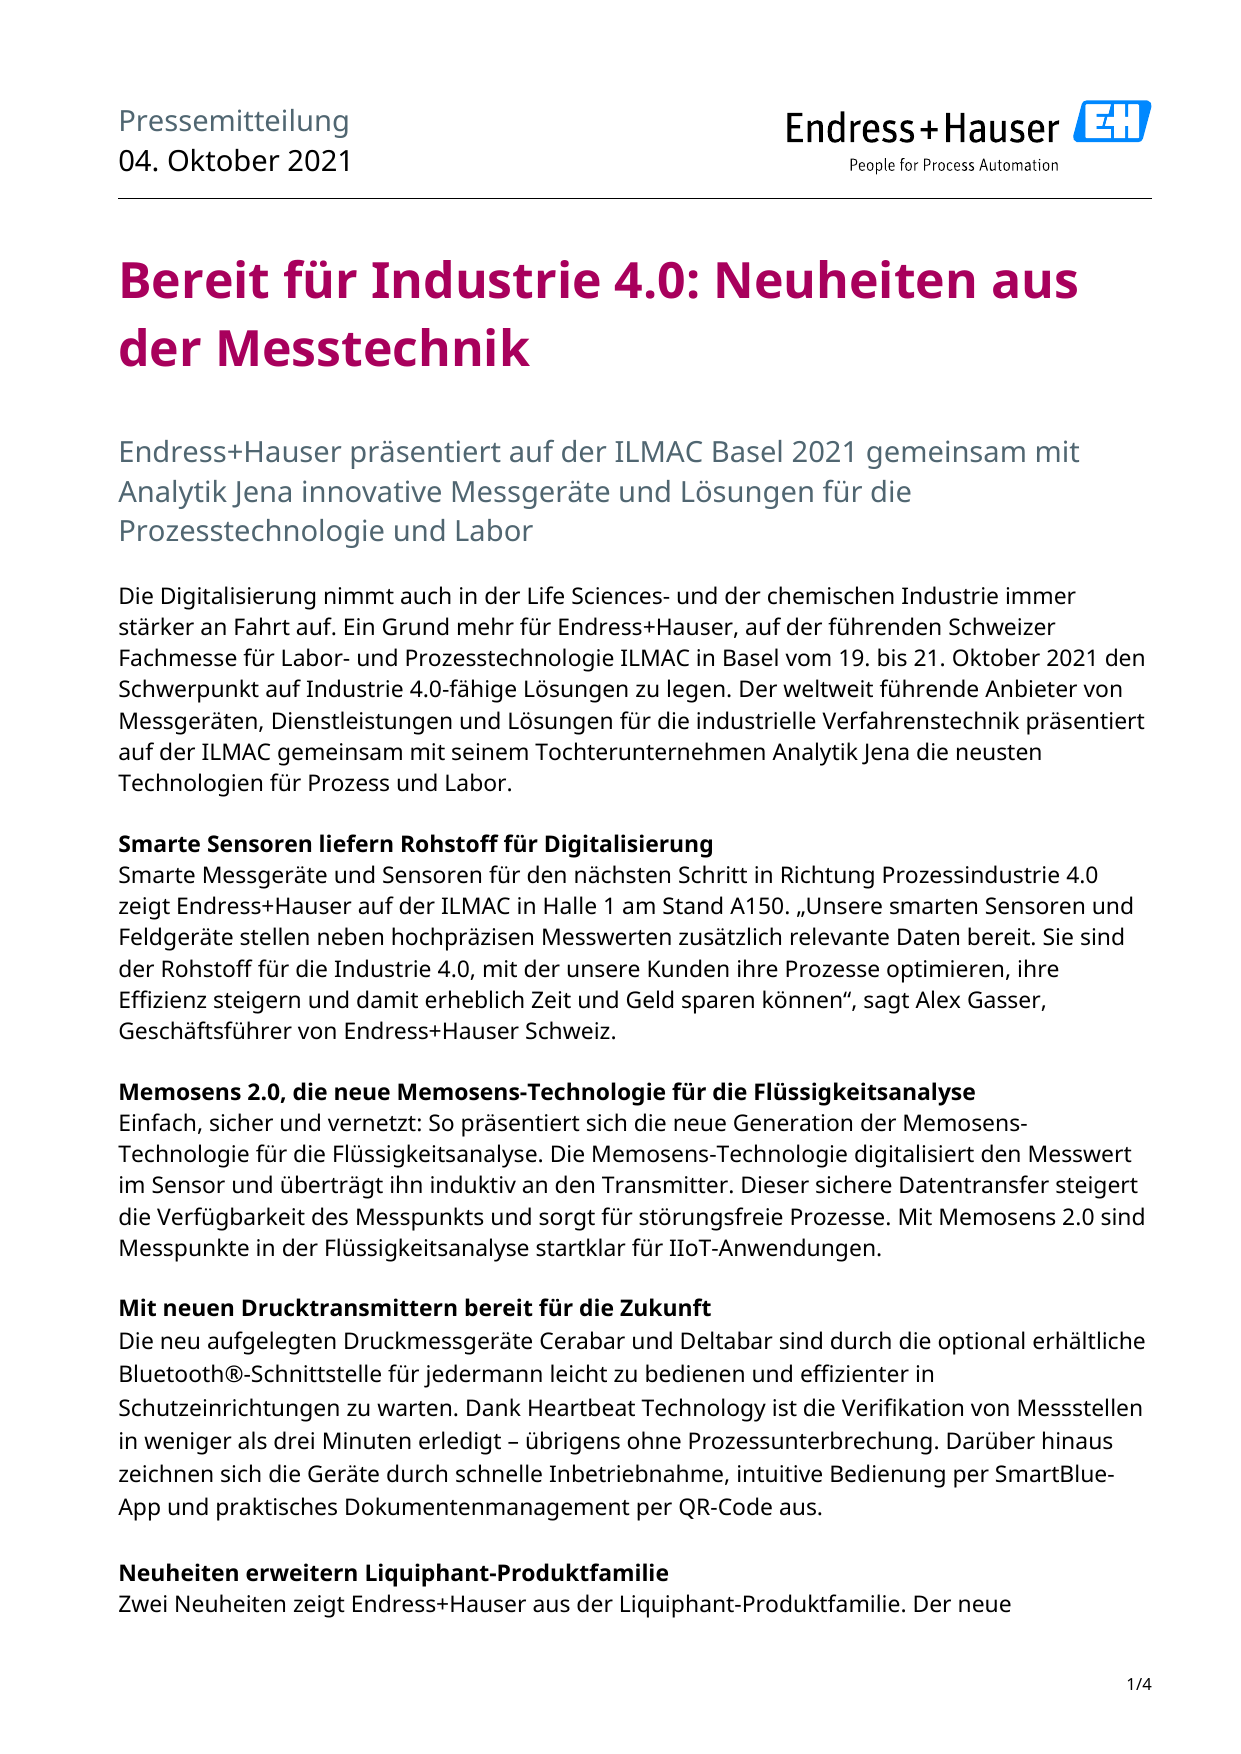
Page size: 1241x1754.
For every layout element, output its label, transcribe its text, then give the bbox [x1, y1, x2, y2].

text Die Digitalisierung nimmt auch in der Life Sciences- und der chemischen Industrie immer stärker an Fahrt auf. Ein Grund mehr für Endress+Hauser, auf der führenden Schweizer Fachmesse für Labor- und Prozesstechnologie ILMAC in Basel vom 19. bis 21. Oktober 2021 den Schwerpunkt auf Industrie 4.0-fähige Lösungen zu legen. Der weltweit führende Anbieter von Messgeräten, Dienstleistungen und Lösungen für die industrielle Verfahrenstechnik präsentiert auf der ILMAC gemeinsam mit seinem Tochterunternehmen Analytik Jena die neusten Technologien für Prozess und Labor. [118, 579, 1152, 798]
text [118, 1557, 1152, 1619]
text Memosens 2.0, die neue Memosens-Technologie für die Flüssigkeitsanalyse [118, 1075, 1152, 1107]
subtitle Bereit für Industrie 4.0: Neuheiten aus der Messtechnik [118, 245, 1152, 381]
subtitle Endress+Hauser präsentiert auf der ILMAC Basel 2021 gemeinsam mit Analytik Jena innovative Messgeräte und Lösungen für die Prozesstechnologie und Labor [118, 431, 1152, 550]
title Smarte Sensoren liefern Rohstoff für Digitalisierung [118, 827, 1152, 859]
text Smarte Messgeräte und Sensoren für den nächsten Schritt in Richtung Prozessindustrie 4.0 zeigt Endress+Hauser auf der ILMAC in Halle 1 am Stand A150. „Unsere smarten Sensoren und Feldgeräte stellen neben hochpräzisen Messwerten zusätzlich relevante Daten bereit. Sie sind der Rohstoff für die Industrie 4.0, mit der unsere Kunden ihre Prozesse optimieren, ihre Effizienz steigern und damit erheblich Zeit und Geld sparen können“, sagt Alex Gasser, Geschäftsführer von Endress+Hauser Schweiz. [118, 859, 1152, 1046]
text Die neu aufgelegten Druckmessgeräte Cerabar und Deltabar sind durch die optional erhältliche Bluetooth®-Schnittstelle für jedermann leicht zu bedienen und effizienter in Schutzeinrichtungen zu warten. Dank Heartbeat Technology ist die Verifikation von Messstellen in weniger als drei Minuten erledigt – übrigens ohne Prozessunterbrechung. Darüber hinaus zeichnen sich die Geräte durch schnelle Inbetriebnahme, intuitive Bedienung per SmartBlue-App und praktisches Dokumentenmanagement per QR-Code aus. [118, 1325, 1152, 1522]
text Mit neuen Drucktransmittern bereit für die Zukunft [118, 1292, 1152, 1323]
text Einfach, sicher und vernetzt: So präsentiert sich die neue Generation der Memosens-Technologie für die Flüssigkeitsanalyse. Die Memosens-Technologie digitalisiert den Messwert im Sensor und überträgt ihn induktiv an den Transmitter. Dieser sichere Datentransfer steigert die Verfügbarkeit des Messpunkts und sorgt für störungsfreie Prozesse. Mit Memosens 2.0 sind Messpunkte in der Flüssigkeitsanalyse startklar für IIoT-Anwendungen. [118, 1107, 1152, 1263]
